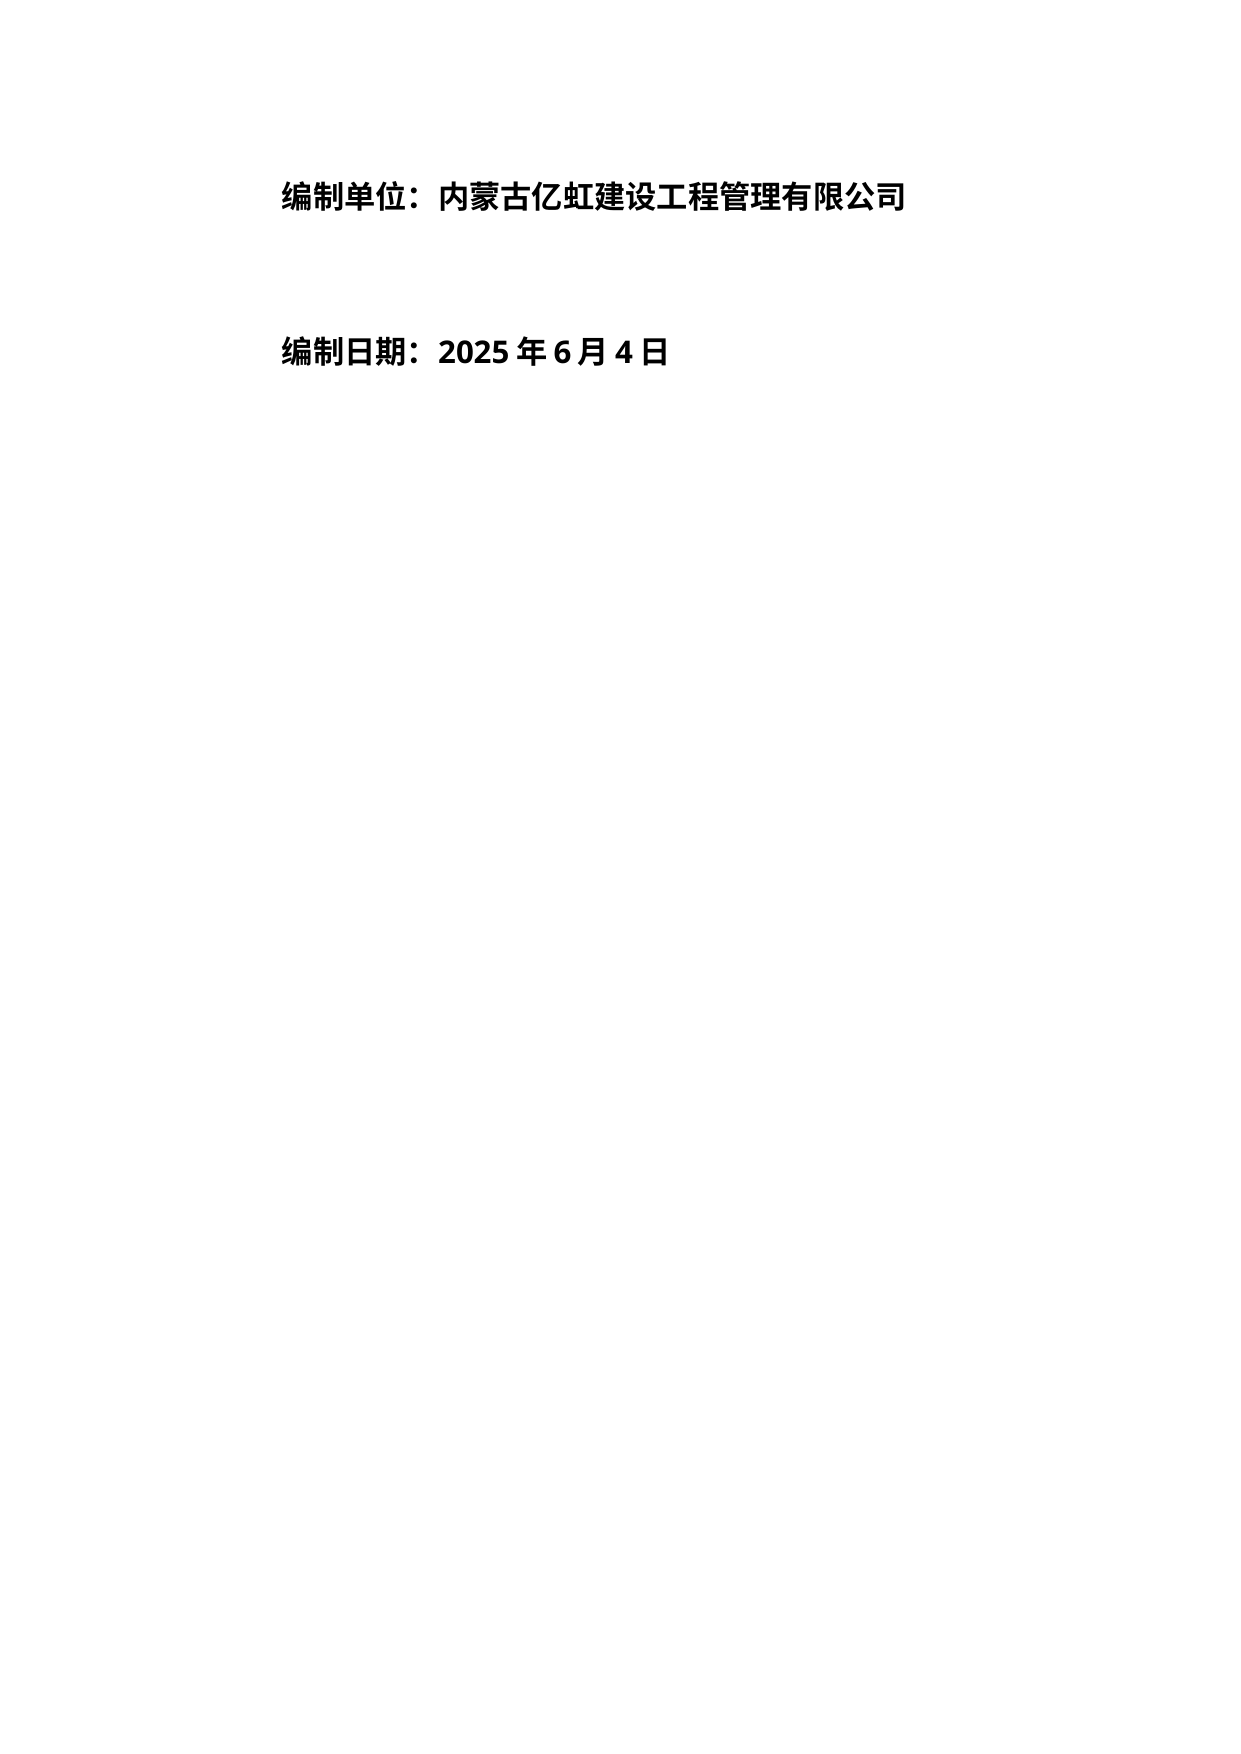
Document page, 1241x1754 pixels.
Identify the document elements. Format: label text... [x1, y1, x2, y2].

text 编制日期：2025年6月4日 [187, 317, 1053, 382]
text 编制单位：内蒙古亿虹建设工程管理有限公司 [187, 162, 1053, 227]
